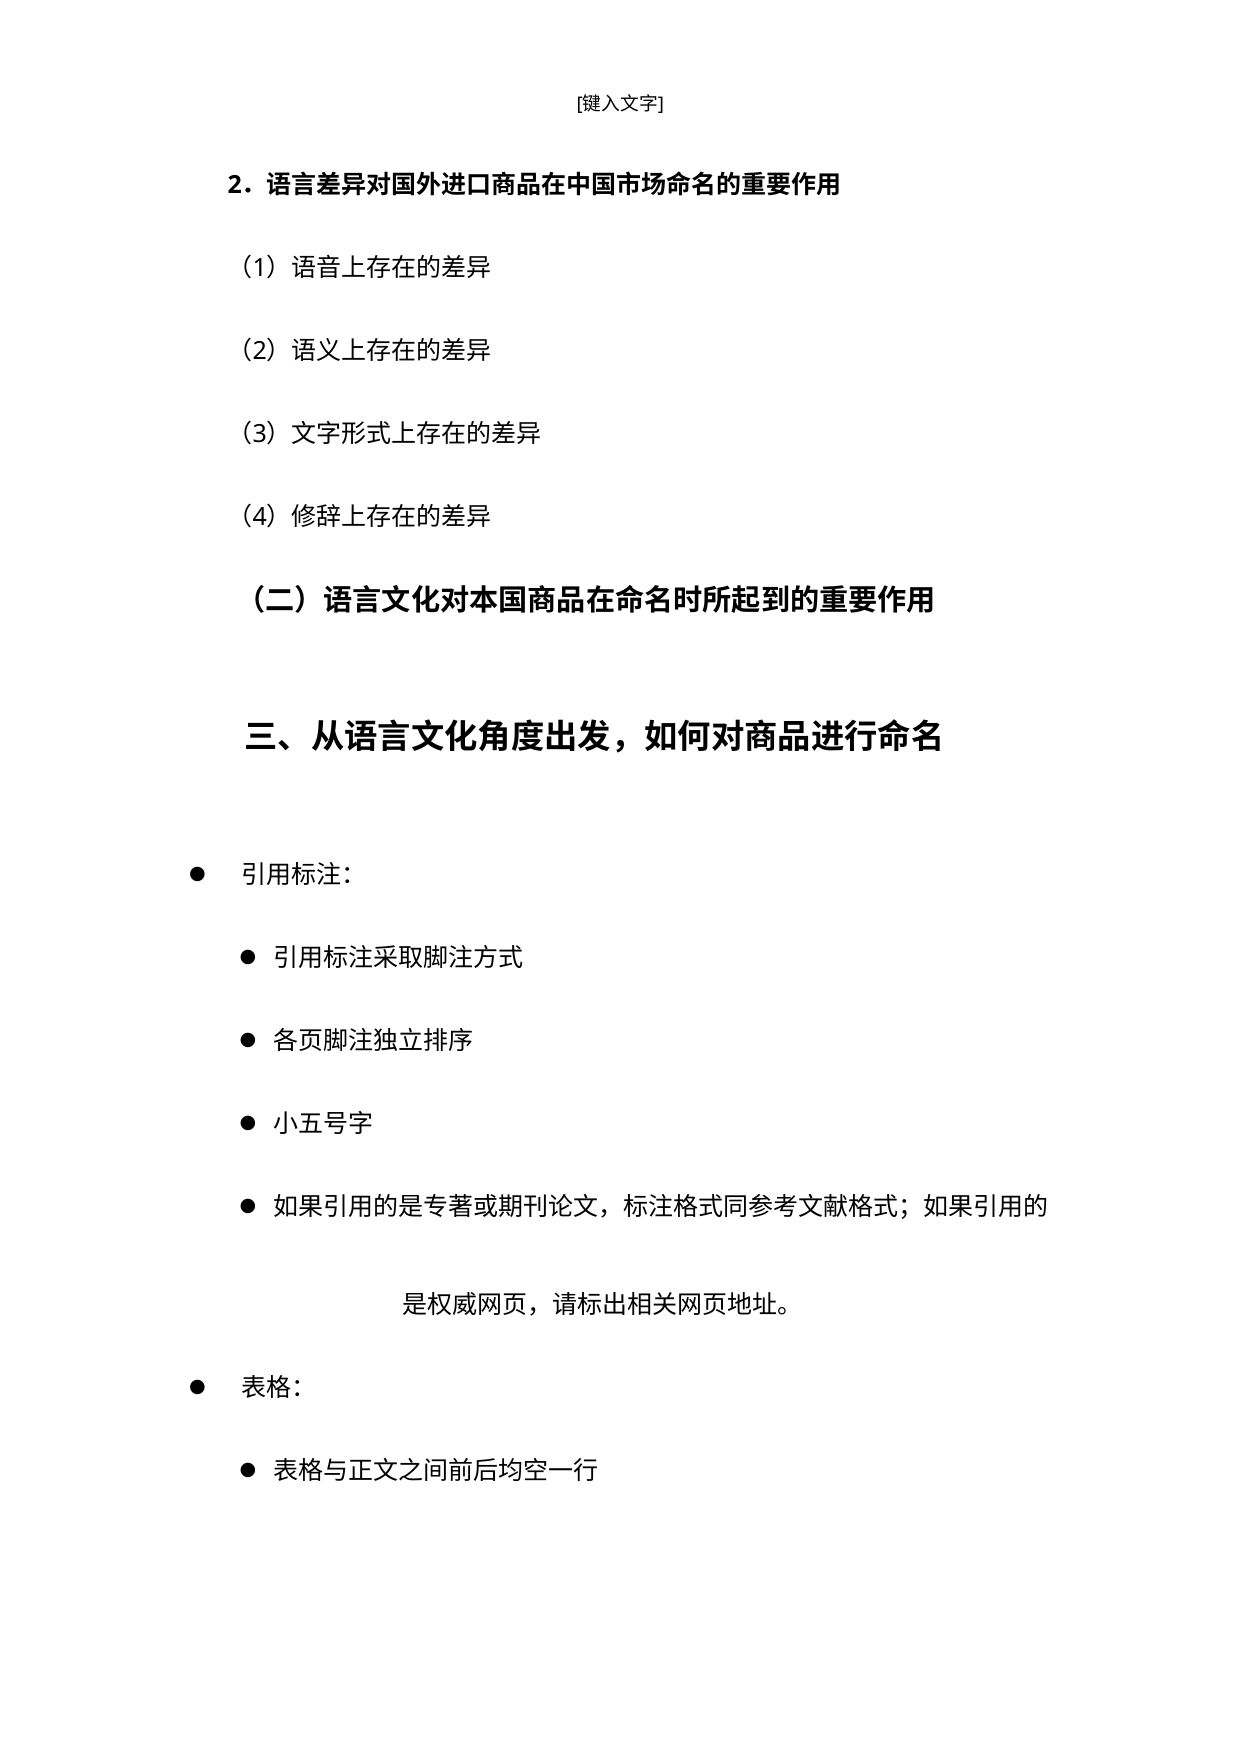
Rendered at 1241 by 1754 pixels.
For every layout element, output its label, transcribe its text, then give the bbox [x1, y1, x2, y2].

text （2）语义上存在的差异 [177, 316, 1063, 381]
list 引用标注： [188, 840, 1063, 905]
list 引用标注采取脚注方式 [238, 923, 1063, 988]
list 各页脚注独立排序 [238, 1006, 1063, 1071]
text （4）修辞上存在的差异 [177, 482, 1063, 547]
text 2．语言差异对国外进口商品在中国市场命名的重要作用 [177, 150, 1063, 215]
text （1）语音上存在的差异 [177, 233, 1063, 298]
list 表格： [188, 1353, 1063, 1418]
list 如果引用的是专著或期刊论文，标注格式同参考文献格式；如果引用的是权威网页，请标出相关网页地址。 [238, 1172, 1063, 1335]
text （3）文字形式上存在的差异 [177, 399, 1063, 464]
text （二）语言文化对本国商品在命名时所起到的重要作用 [177, 566, 1063, 631]
text 三、从语言文化角度出发，如何对商品进行命名 [177, 701, 1063, 766]
list 表格与正文之间前后均空一行 [238, 1436, 1063, 1501]
list 小五号字 [238, 1089, 1063, 1154]
